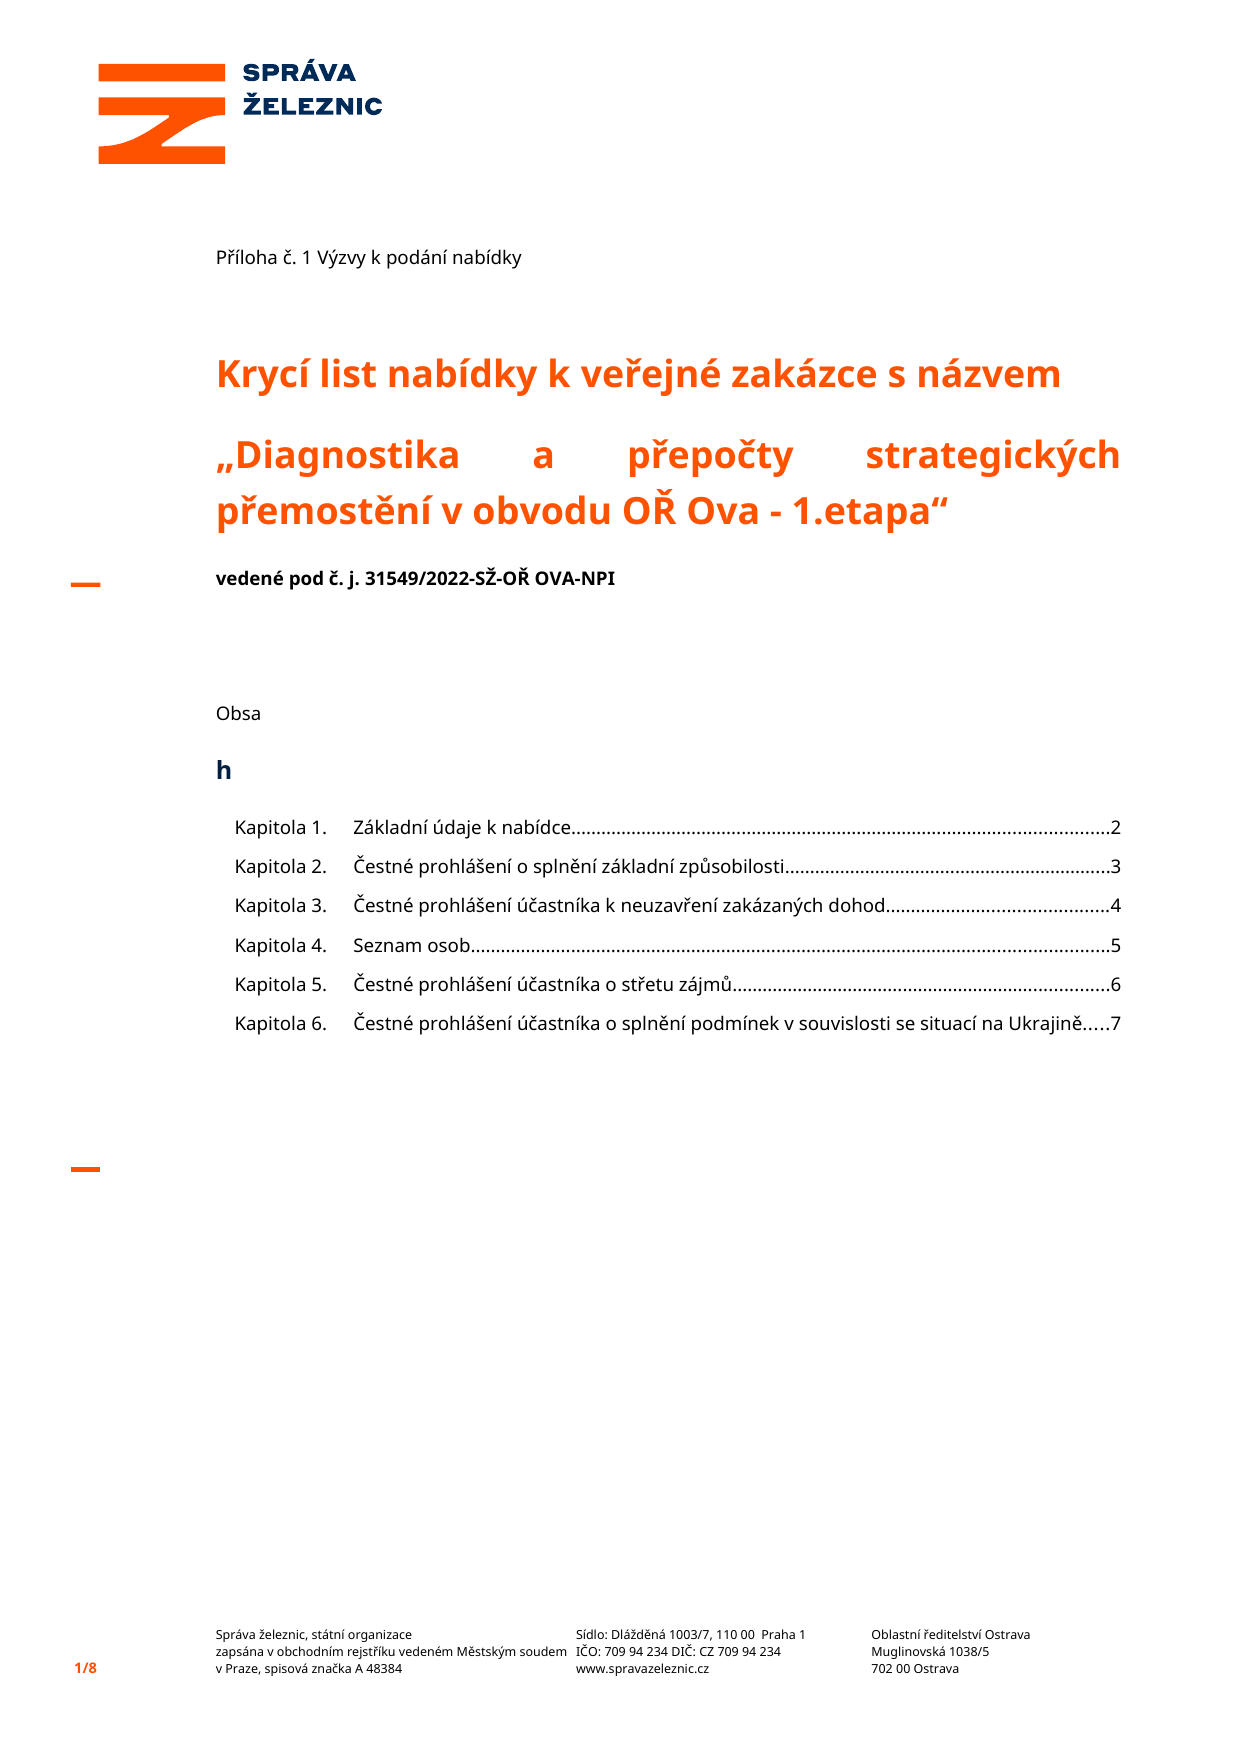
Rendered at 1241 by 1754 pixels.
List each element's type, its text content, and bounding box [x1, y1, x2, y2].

text vedené pod č. j. 31549/2022-SŽ-OŘ OVA-NPI [216, 566, 1122, 591]
text Příloha č. 1 Výzvy k podání nabídky [216, 244, 1122, 270]
text „Diagnostika a přepočty strategických přemostění v obvodu OŘ Ova - 1.etapa“ [216, 428, 1122, 536]
text Krycí list nabídky k veřejné zakázce s názvem [216, 347, 1122, 398]
